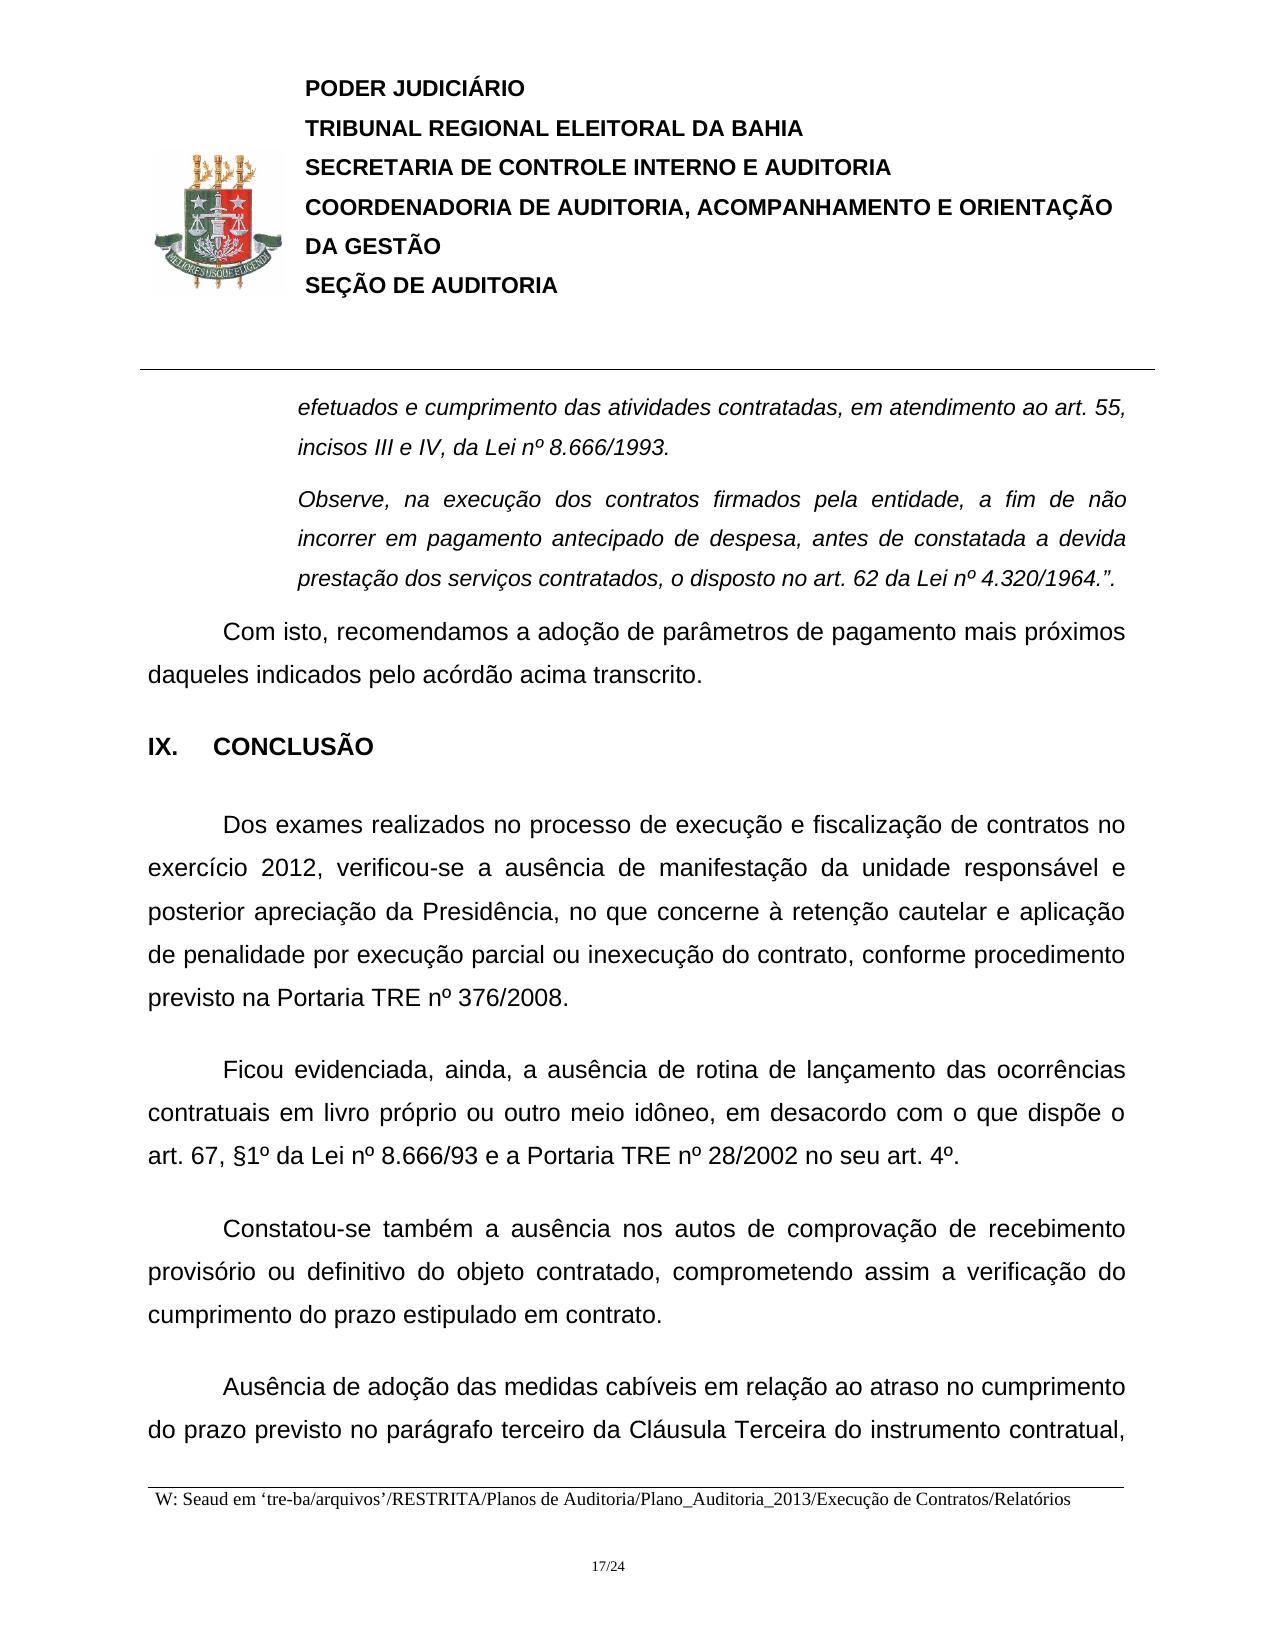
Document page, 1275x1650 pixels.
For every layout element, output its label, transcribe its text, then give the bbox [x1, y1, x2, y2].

text Com isto, recomendamos a adoção de parâmetros de pagamento mais próximos daqueles indicados pelo acórdão acima transcrito. [148, 617, 1127, 688]
picture [152, 149, 286, 295]
subtitle IX. CONCLUSÃO [148, 732, 1127, 761]
text Ficou evidenciada, ainda, a ausência de rotina de lançamento das ocorrências contratuais em livro próprio ou outro meio idôneo, em desacordo com o que dispõe o art. 67, §1º da Lei nº 8.666/93 e a Portaria TRE nº 28/2002 no seu art. 4º. [148, 1055, 1127, 1170]
text Dos exames realizados no processo de execução e fiscalização de contratos no exercício 2012, verificou-se a ausência de manifestação da unidade responsável e posterior apreciação da Presidência, no que concerne à retenção cautelar e aplicação de penalidade por execução parcial ou inexecução do contrato, conforme procedimento previsto na Portaria TRE nº 376/2008. [148, 810, 1127, 1011]
text Constatou-se também a ausência nos autos de comprovação de recebimento provisório ou definitivo do objeto contratado, comprometendo assim a verificação do cumprimento do prazo estipulado em contrato. [148, 1213, 1127, 1328]
text Observe, na execução dos contratos firmados pela entidade, a fim de não incorrer em pagamento antecipado de despesa, antes de constatada a devida prestação dos serviços contratados, o disposto no art. 62 da Lei nº 4.320/1964.”. [298, 486, 1127, 591]
